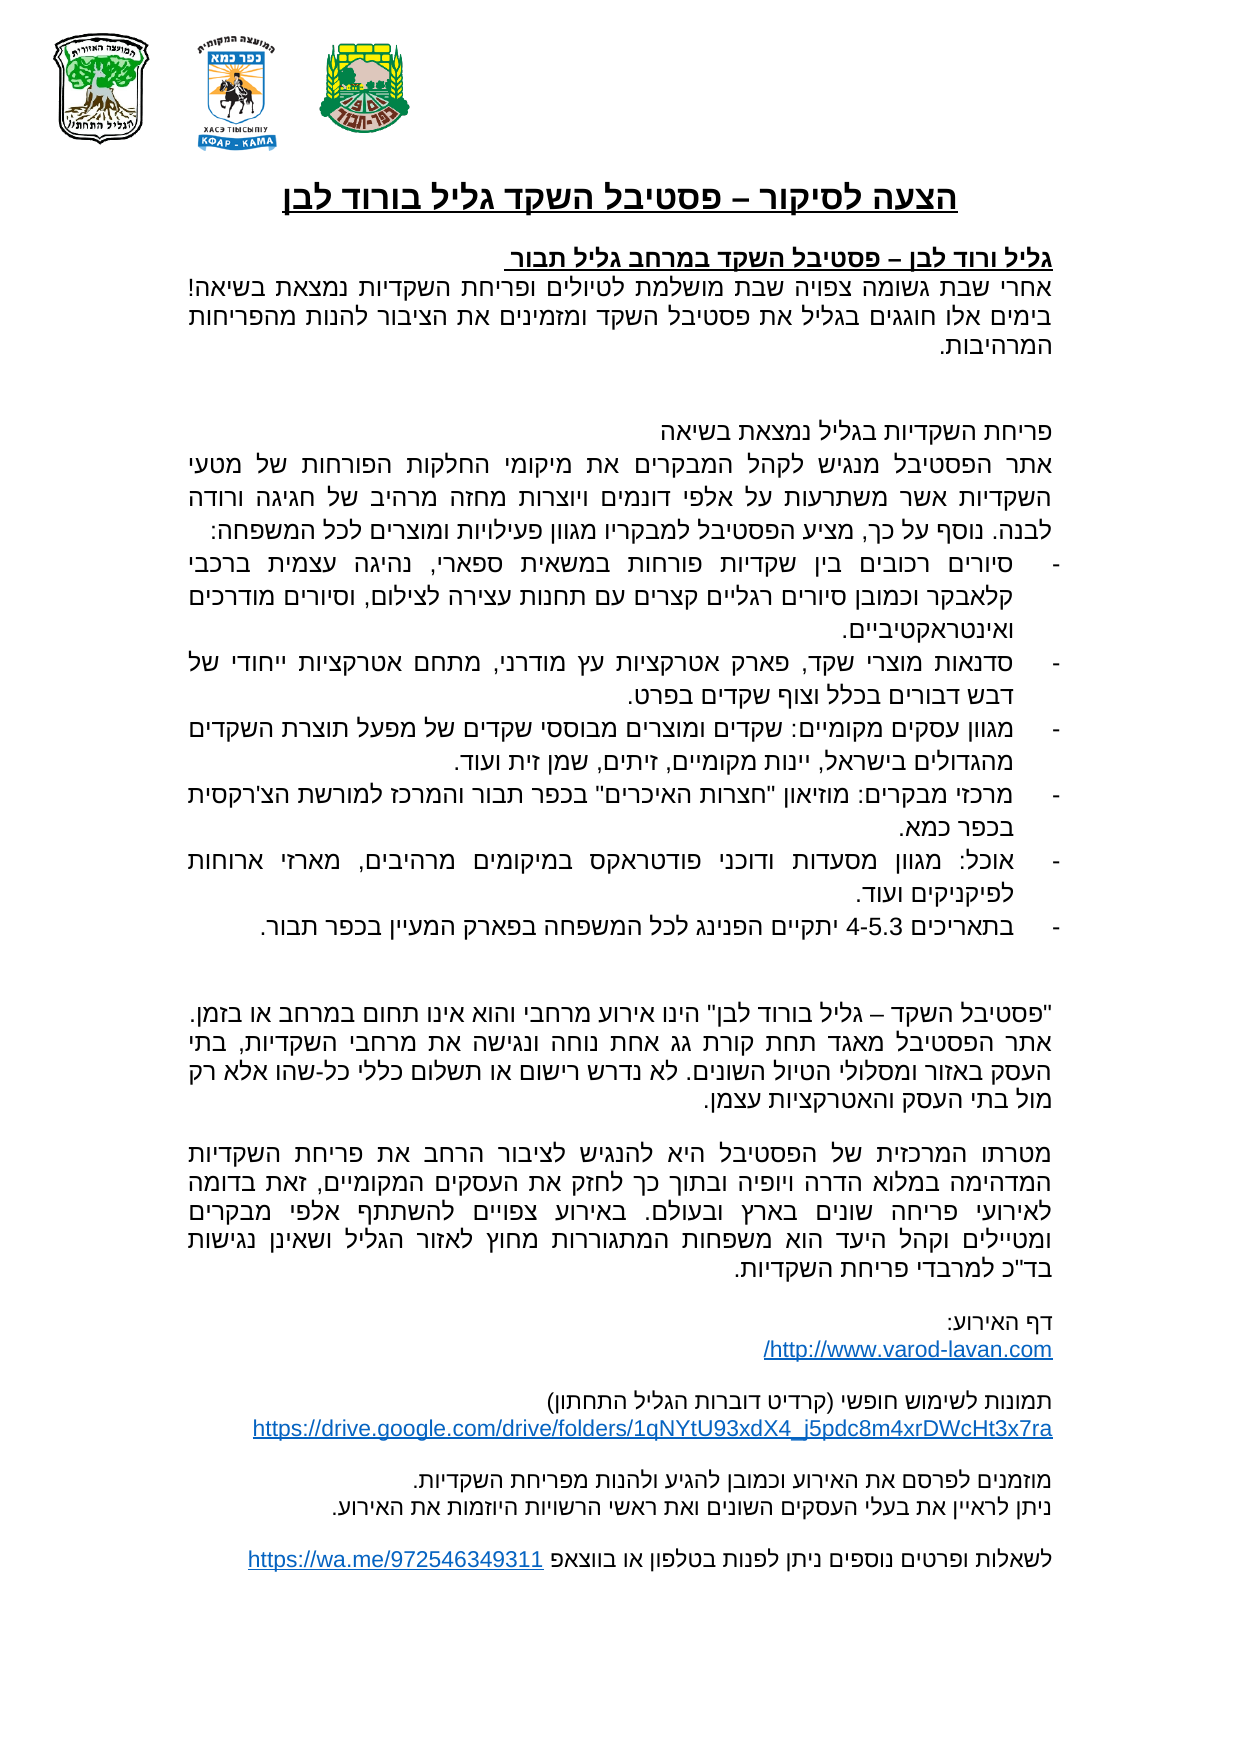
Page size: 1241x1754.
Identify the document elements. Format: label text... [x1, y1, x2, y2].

text מטרתו המרכזית של הפסטיבל היא להנגיש לציבור הרחב את פריחת השקדיות המדהימה במלוא הדרה ויופיה ובתוך כך לחזק את העסקים המקומיים, זאת בדומה לאירועי פריחה שונים בארץ ובעולם. באירוע צפויים להשתתף אלפי מבקרים ומטיילים וקהל היעד הוא משפחות המתגוררות מחוץ לאזור הגליל ושאינן נגישות בד"כ למרבדי פריחת השקדיות. [187, 1139, 1053, 1283]
picture [51, 31, 416, 151]
text גליל ורוד לבן – פסטיבל השקד במרחב גליל תבור [187, 244, 1053, 273]
list אוכל: מגוון מסעדות ודוכני פודטראקס במיקומים מרהיבים, מארזי ארוחות לפיקניקים ועוד. [187, 846, 1052, 908]
text דף האירוע: [187, 1309, 1053, 1336]
list סדנאות מוצרי שקד, פארק אטרקציות עץ מודרני, מתחם אטרקציות ייחודי של דבש דבורים בכלל וצוף שקדים בפרט. [187, 648, 1052, 710]
text ניתן לראיין את בעלי העסקים השונים ואת ראשי הרשויות היוזמות את האירוע. [187, 1494, 1053, 1520]
text מוזמנים לפרסם את האירוע וכמובן להגיע ולהנות מפריחת השקדיות. [187, 1467, 1053, 1494]
text תמונות לשימוש חופשי (קרדיט דוברות הגליל התחתון) [187, 1388, 1053, 1414]
text "פסטיבל השקד – גליל בורוד לבן" הינו אירוע מרחבי והוא אינו תחום במרחב או בזמן. אתר הפסטיבל מאגד תחת קורת גג אחת נוחה ונגישה את מרחבי השקדיות, בתי העסק באזור ומסלולי הטיול השונים. לא נדרש רישום או תשלום כללי כל-שהו אלא רק מול בתי העסק והאטרקציות עצמן. [187, 999, 1053, 1114]
text הצעה לסיקור – פסטיבל השקד גליל בורוד לבן [187, 178, 1053, 216]
text אתר הפסטיבל מנגיש לקהל המבקרים את מיקומי החלקות הפורחות של מטעי השקדיות אשר משתרעות על אלפי דונמים ויוצרות מחזה מרהיב של חגיגה ורודה לבנה. נוסף על כך, מציע הפסטיבל למבקריו מגוון פעילויות ומוצרים לכל המשפחה: [187, 450, 1053, 545]
list מרכזי מבקרים: מוזיאון "חצרות האיכרים" בכפר תבור והמרכז למורשת הצ'רקסית בכפר כמא. [187, 780, 1052, 842]
text אחרי שבת גשומה צפויה שבת מושלמת לטיולים ופריחת השקדיות נמצאת בשיאה! בימים אלו חוגגים בגליל את פסטיבל השקד ומזמינים את הציבור להנות מהפריחות המרהיבות. [187, 273, 1053, 359]
text https://drive.google.com/drive/folders/1qNYtU93xdX4_j5pdc8m4xrDWcHt3x7ra [187, 1414, 1053, 1441]
text פריחת השקדיות בגליל נמצאת בשיאה [187, 417, 1053, 446]
list בתאריכים 4-5.3 יתקיים הפנינג לכל המשפחה בפארק המעיין בכפר תבור. [187, 912, 1052, 941]
list סיורים רכובים בין שקדיות פורחות במשאית ספארי, נהיגה עצמית ברכבי קלאבקר וכמובן סיורים רגליים קצרים עם תחנות עצירה לצילום, וסיורים מודרכים ואינטראקטיביים. [187, 549, 1052, 644]
text http://www.varod-lavan.com/ [187, 1336, 1053, 1362]
text לשאלות ופרטים נוספים ניתן לפנות בטלפון או בווצאפ https://wa.me/972546349311 [187, 1546, 1053, 1573]
list מגוון עסקים מקומיים: שקדים ומוצרים מבוססי שקדים של מפעל תוצרת השקדים מהגדולים בישראל, יינות מקומיים, זיתים, שמן זית ועוד. [187, 714, 1052, 776]
